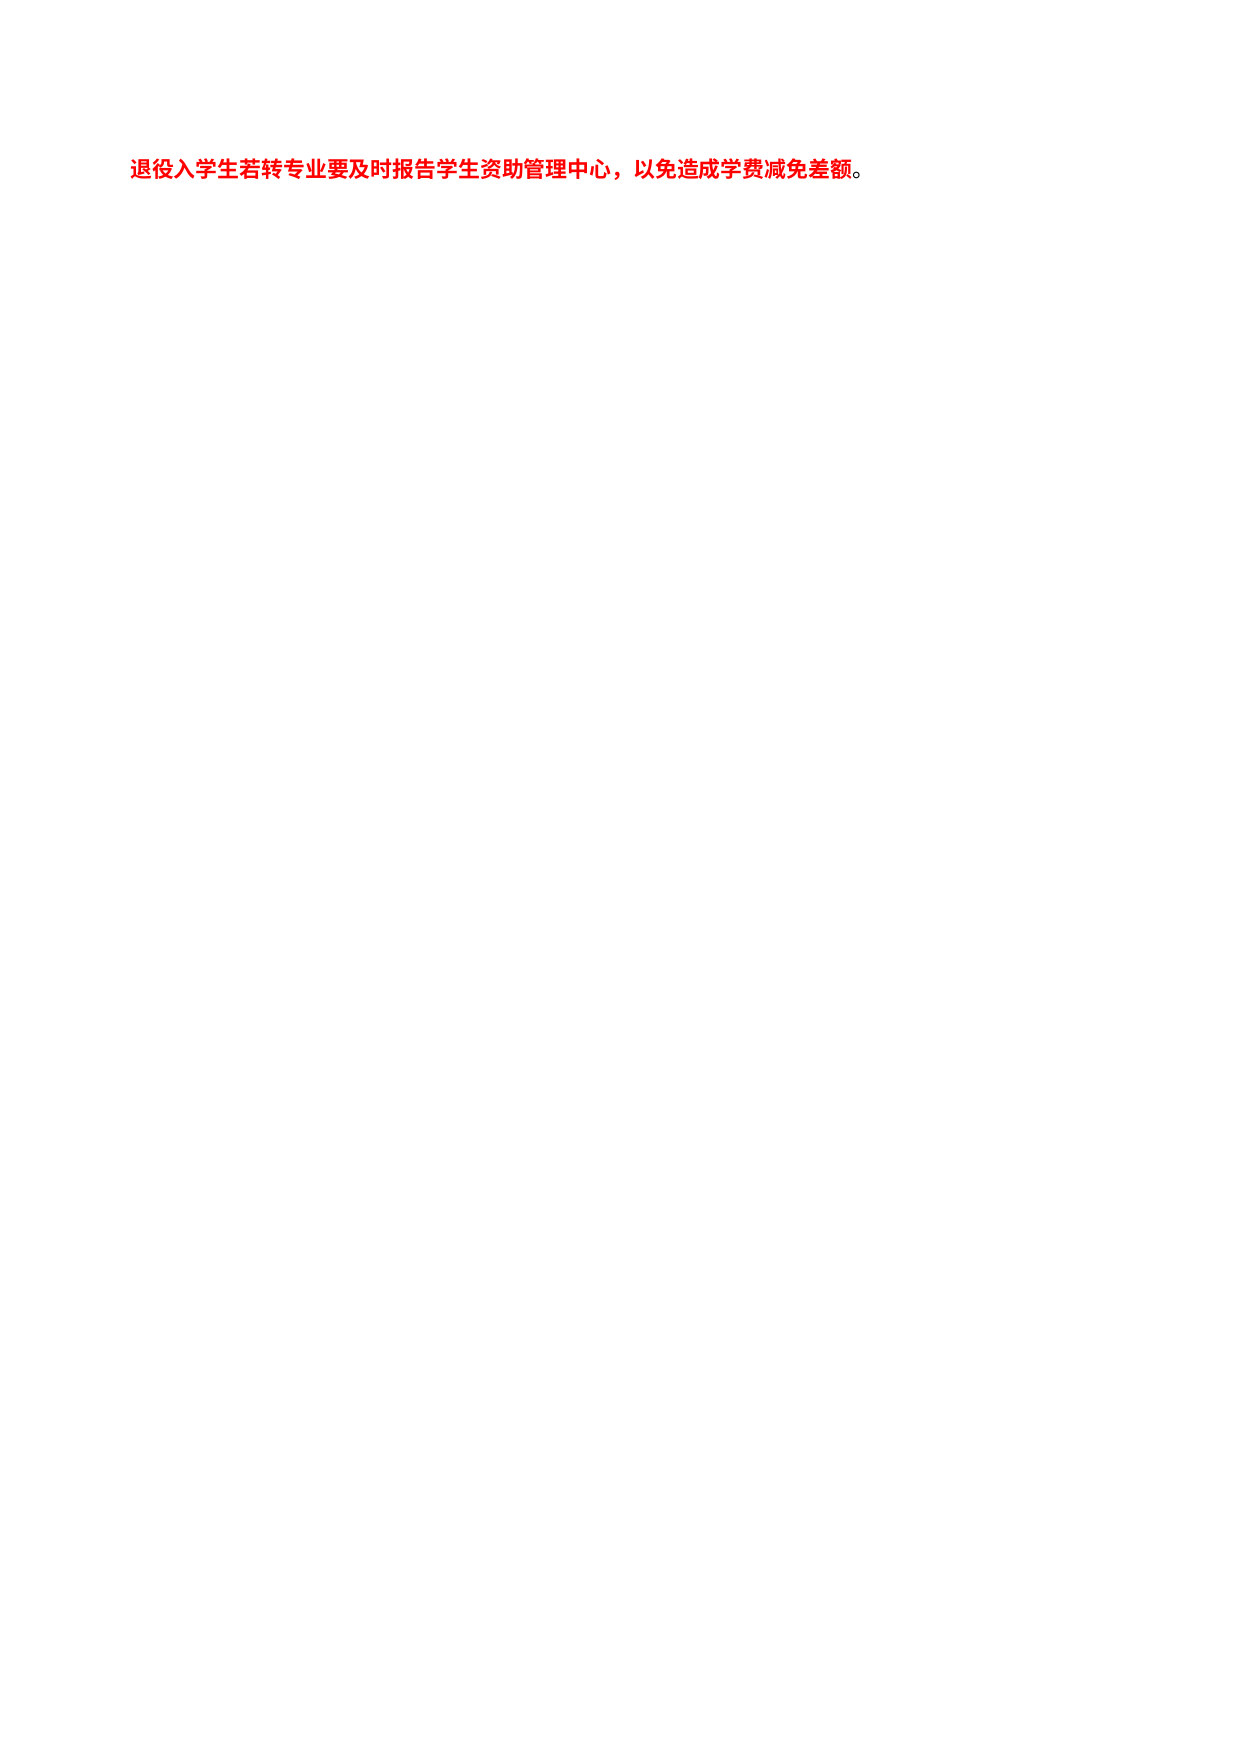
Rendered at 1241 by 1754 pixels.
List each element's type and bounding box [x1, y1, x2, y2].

text [130, 152, 1110, 184]
